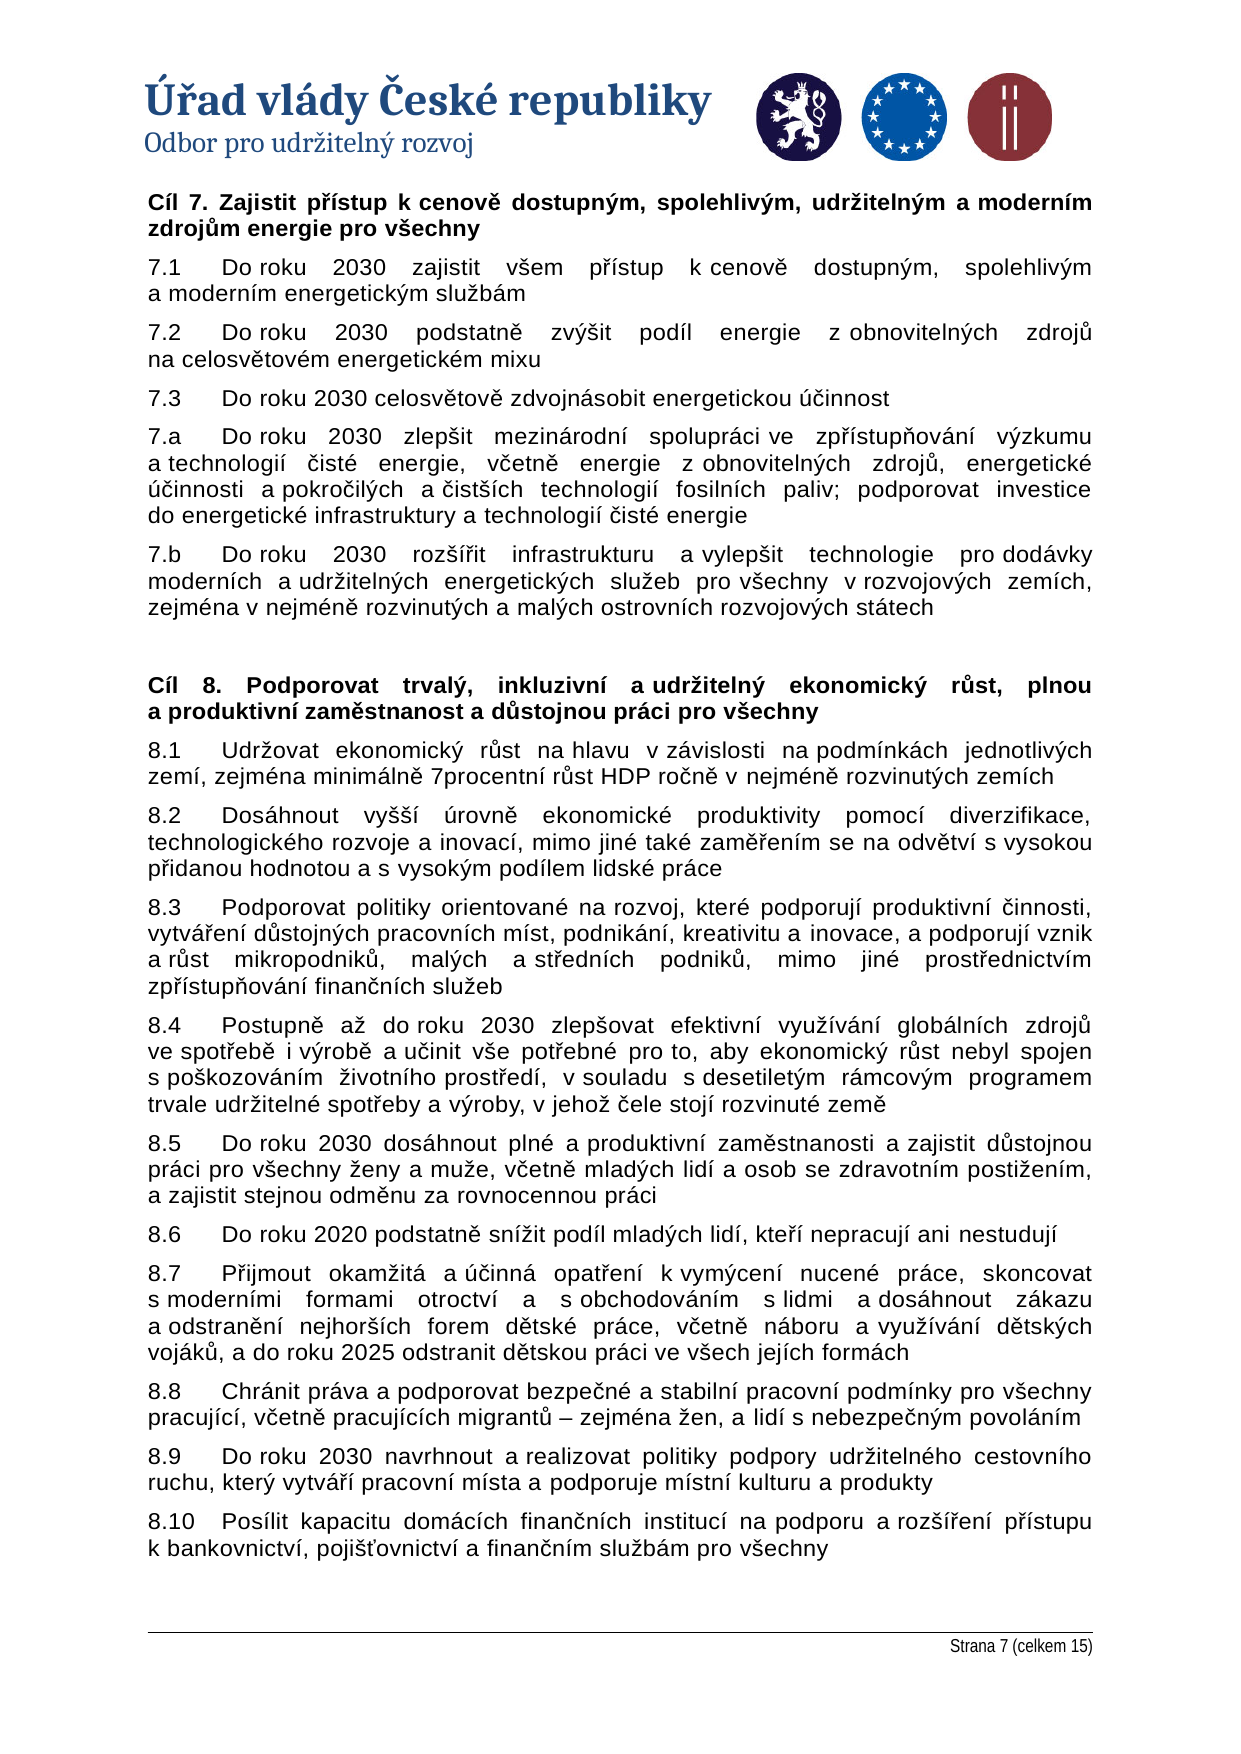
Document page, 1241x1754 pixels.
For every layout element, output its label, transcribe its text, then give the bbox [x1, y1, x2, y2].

text 8.10 Posílit kapacitu domácích finančních institucí na podporu a rozšíření přístupu k bankovnictví, pojišťovnictví a finančním službám pro všechny [148, 1508, 1093, 1561]
text 8.2 Dosáhnout vyšší úrovně ekonomické produktivity pomocí diverzifikace, technologického rozvoje a inovací, mimo jiné také zaměřením se na odvětví s vysokou přidanou hodnotou a s vysokým podílem lidské práce [148, 802, 1093, 881]
text 8.7 Přijmout okamžitá a účinná opatření k vymýcení nucené práce, skoncovat s moderními formami otroctví a s obchodováním s lidmi a dosáhnout zákazu a odstranění nejhorších forem dětské práce, včetně náboru a využívání dětských vojáků, a do roku 2025 odstranit dětskou práci ve všech jejích formách [148, 1260, 1093, 1365]
text 7.2 Do roku 2030 podstatně zvýšit podíl energie z obnovitelných zdrojů na celosvětovém energetickém mixu [148, 319, 1093, 372]
text 7.b Do roku 2030 rozšířit infrastrukturu a vylepšit technologie pro dodávky moderních a udržitelných energetických služeb pro všechny v rozvojových zemích, zejména v nejméně rozvinutých a malých ostrovních rozvojových státech [148, 541, 1093, 620]
text Cíl 7. Zajistit přístup k cenově dostupným, spolehlivým, udržitelným a moderním zdrojům energie pro všechny [148, 189, 1093, 242]
text Cíl 8. Podporovat trvalý, inkluzivní a udržitelný ekonomický růst, plnou a produktivní zaměstnanost a důstojnou práci pro všechny [148, 672, 1093, 724]
text 7.a Do roku 2030 zlepšit mezinárodní spolupráci ve zpřístupňování výzkumu a technologií čisté energie, včetně energie z obnovitelných zdrojů, energetické účinnosti a pokročilých a čistších technologií fosilních paliv; podporovat investice do energetické infrastruktury a technologií čisté energie [148, 423, 1093, 529]
text 8.5 Do roku 2030 dosáhnout plné a produktivní zaměstnanosti a zajistit důstojnou práci pro všechny ženy a muže, včetně mladých lidí a osob se zdravotním postižením, a zajistit stejnou odměnu za rovnocennou práci [148, 1129, 1093, 1208]
text 8.1 Udržovat ekonomický růst na hlavu v závislosti na podmínkách jednotlivých zemí, zejména minimálně 7procentní růst HDP ročně v nejméně rozvinutých zemích [148, 737, 1093, 789]
picture [756, 73, 1052, 161]
text 8.9 Do roku 2030 navrhnout a realizovat politiky podpory udržitelného cestovního ruchu, který vytváří pracovní místa a podporuje místní kulturu a produkty [148, 1443, 1093, 1496]
text 7.3 Do roku 2030 celosvětově zdvojnásobit energetickou účinnost [148, 384, 1093, 411]
text 8.8 Chránit práva a podporovat bezpečné a stabilní pracovní podmínky pro všechny pracující, včetně pracujících migrantů – zejména žen, a lidí s nebezpečným povoláním [148, 1378, 1093, 1431]
text 8.6 Do roku 2020 podstatně snížit podíl mladých lidí, kteří nepracují ani nestudují [148, 1221, 1093, 1247]
text 7.1 Do roku 2030 zajistit všem přístup k cenově dostupným, spolehlivým a moderním energetickým službám [148, 254, 1093, 307]
text 8.3 Podporovat politiky orientované na rozvoj, které podporují produktivní činnosti, vytváření důstojných pracovních míst, podnikání, kreativitu a inovace, a podporují vznik a růst mikropodniků, malých a středních podniků, mimo jiné prostřednictvím zpřístupňování finančních služeb [148, 894, 1093, 999]
text 8.4 Postupně až do roku 2030 zlepšovat efektivní využívání globálních zdrojů ve spotřebě i výrobě a učinit vše potřebné pro to, aby ekonomický růst nebyl spojen s poškozováním životního prostředí, v souladu s desetiletým rámcovým programem trvale udržitelné spotřeby a výroby, v jehož čele stojí rozvinuté země [148, 1012, 1093, 1117]
